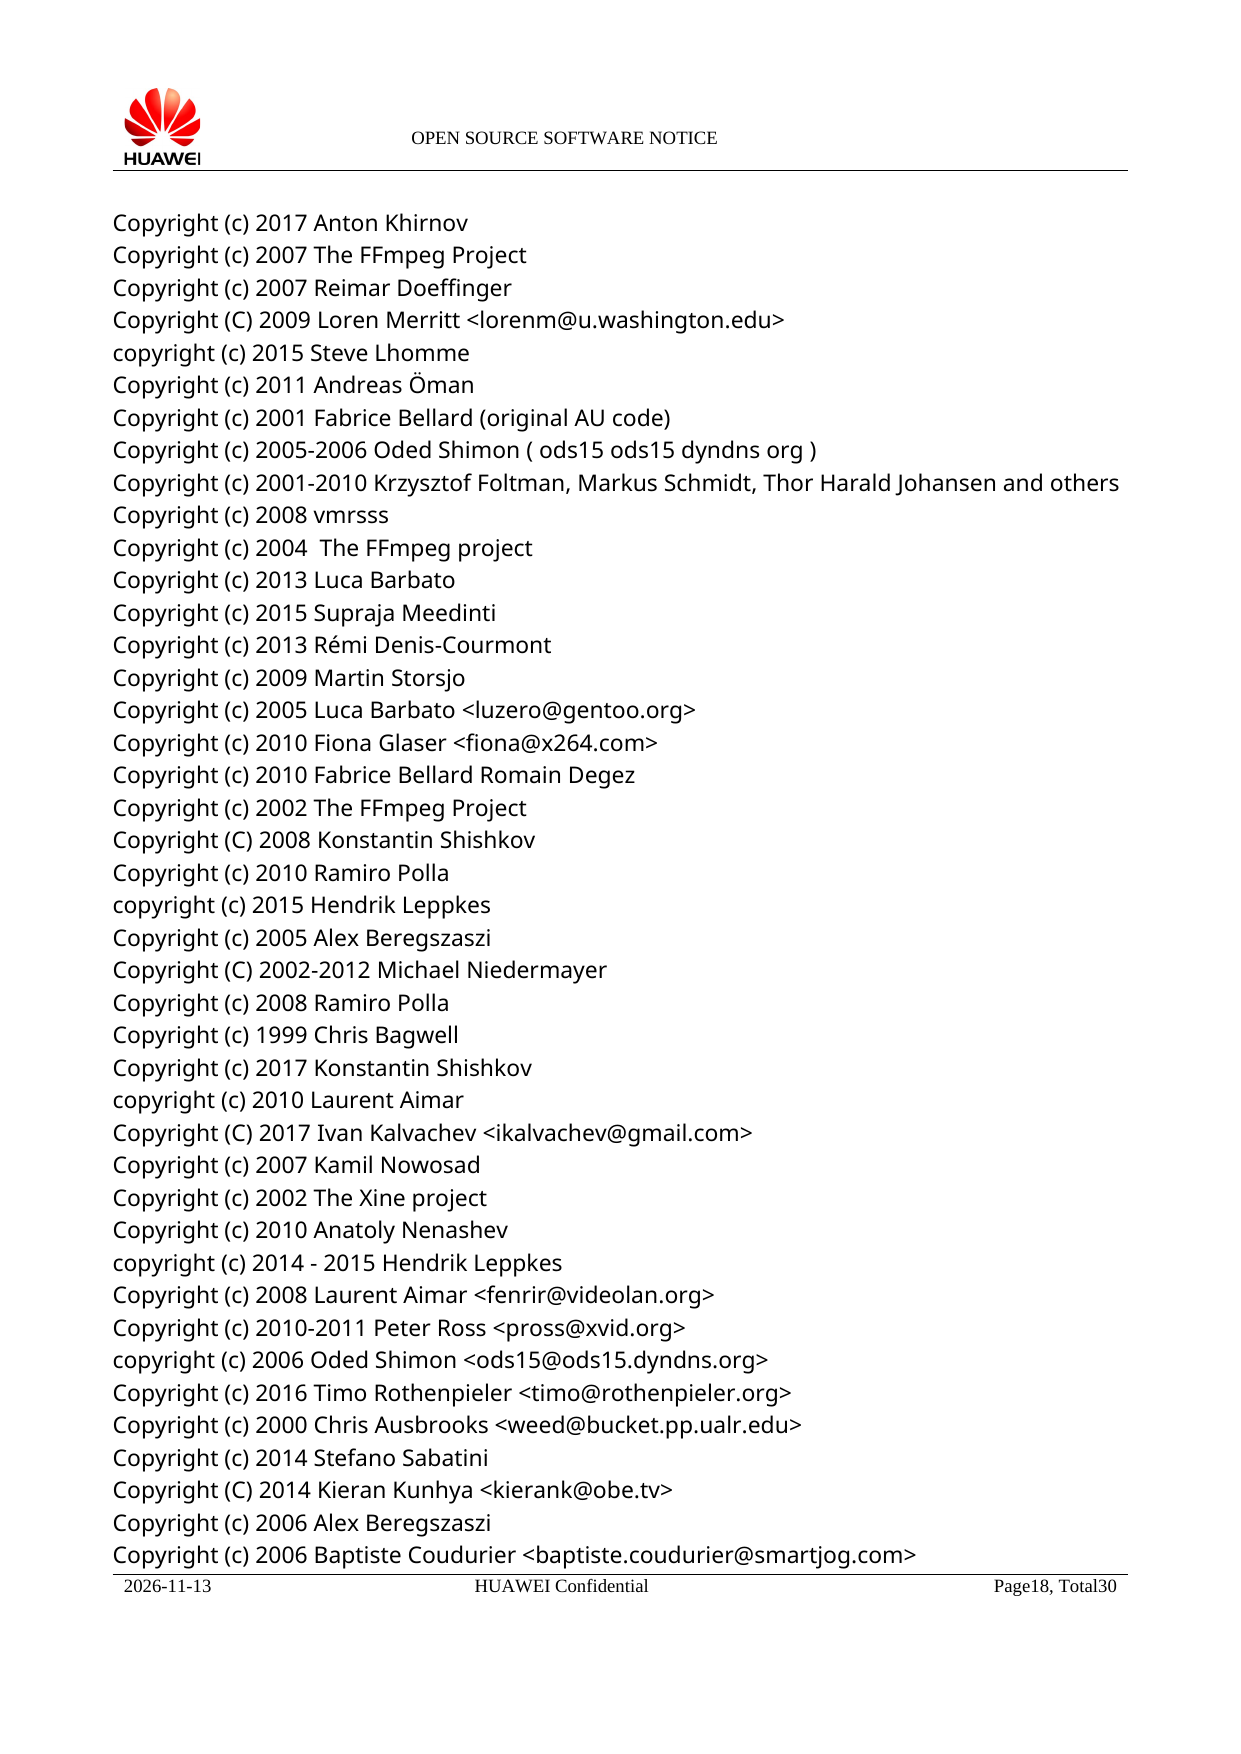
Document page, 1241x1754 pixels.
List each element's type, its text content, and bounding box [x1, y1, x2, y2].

picture [124, 88, 201, 165]
